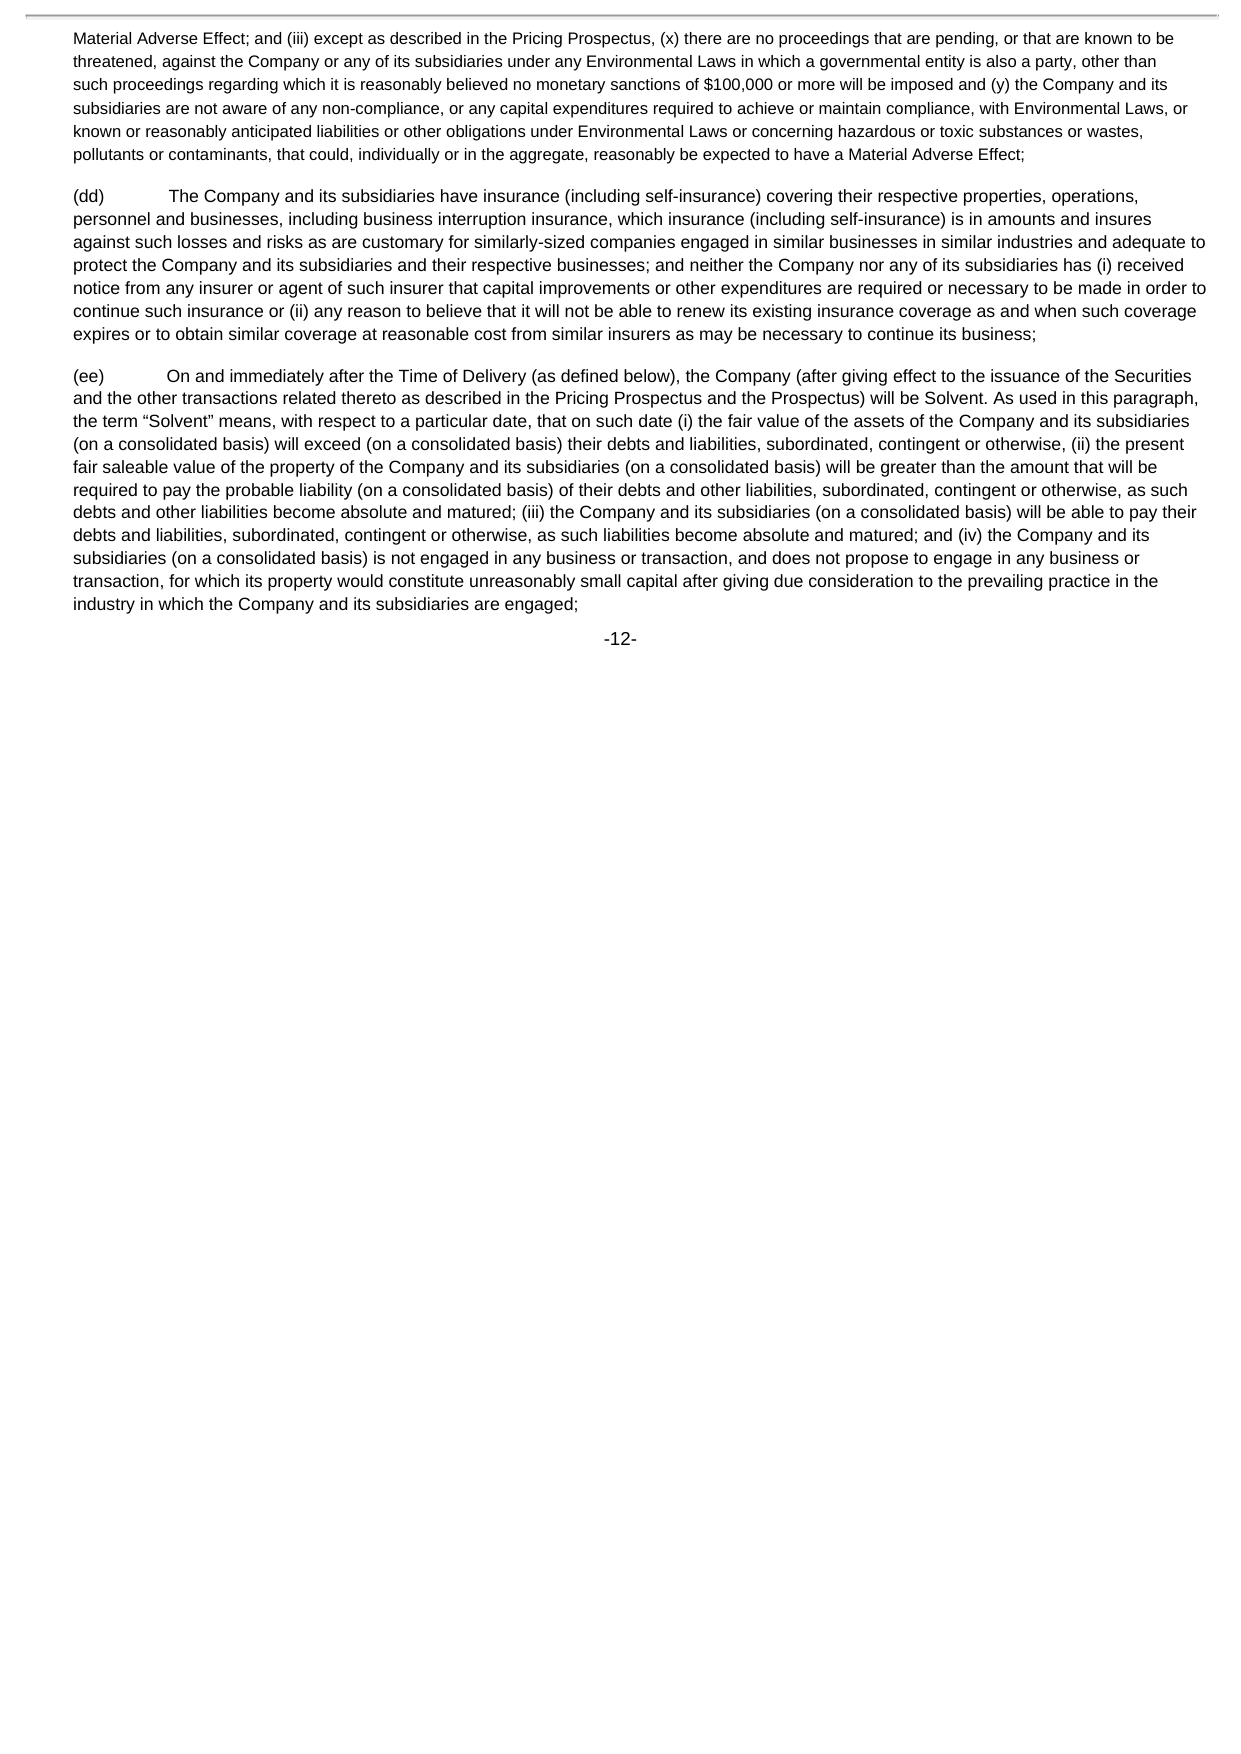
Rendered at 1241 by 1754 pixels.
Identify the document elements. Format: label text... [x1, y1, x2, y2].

picture [23, 14, 1220, 21]
list The Company and its subsidiaries have insurance (including self-insurance) covering their respective properties, operations, personnel and businesses, including business interruption insurance, which insurance (including self-insurance) is in amounts and insures against such losses and risks as are customary for similarly-sized companies engaged in similar businesses in similar industries and adequate to protect the Company and its subsidiaries and their respective businesses; and neither the Company nor any of its subsidiaries has (i) received notice from any insurer or agent of such insurer that capital improvements or other expenditures are required or necessary to be made in order to continue such insurance or (ii) any reason to believe that it will not be able to renew its existing insurance coverage as and when such coverage expires or to obtain similar coverage at reasonable cost from similar insurers as may be necessary to continue its business; [73, 186, 1213, 344]
text Material Adverse Effect; and (iii) except as described in the Pricing Prospectus, (x) there are no proceedings that are pending, or that are known to be threatened, against the Company or any of its subsidiaries under any Environmental Laws in which a governmental entity is also a party, other than such proceedings regarding which it is reasonably believed no monetary sanctions of $100,000 or more will be imposed and (y) the Company and its subsidiaries are not aware of any non-compliance, or any capital expenditures required to achieve or maintain compliance, with Environmental Laws, or known or reasonably anticipated liabilities or other obligations under Environmental Laws or concerning hazardous or toxic substances or wastes, pollutants or contaminants, that could, individually or in the aggregate, reasonably be expected to have a Material Adverse Effect; [73, 28, 1197, 164]
list On and immediately after the Time of Delivery (as defined below), the Company (after giving effect to the issuance of the Securities and the other transactions related thereto as described in the Pricing Prospectus and the Prospectus) will be Solvent. As used in this paragraph, the term “Solvent” means, with respect to a particular date, that on such date (i) the fair value of the assets of the Company and its subsidiaries (on a consolidated basis) will exceed (on a consolidated basis) their debts and liabilities, subordinated, contingent or otherwise, (ii) the present fair saleable value of the property of the Company and its subsidiaries (on a consolidated basis) will be greater than the amount that will be required to pay the probable liability (on a consolidated basis) of their debts and other liabilities, subordinated, contingent or otherwise, as such debts and other liabilities become absolute and matured; (iii) the Company and its subsidiaries (on a consolidated basis) will be able to pay their debts and liabilities, subordinated, contingent or otherwise, as such liabilities become absolute and matured; and (iv) the Company and its subsidiaries (on a consolidated basis) is not engaged in any business or transaction, and does not propose to engage in any business or transaction, for which its property would constitute unreasonably small capital after giving due consideration to the prevailing practice in the industry in which the Company and its subsidiaries are engaged; [73, 365, 1213, 614]
text -12- [73, 628, 1167, 650]
